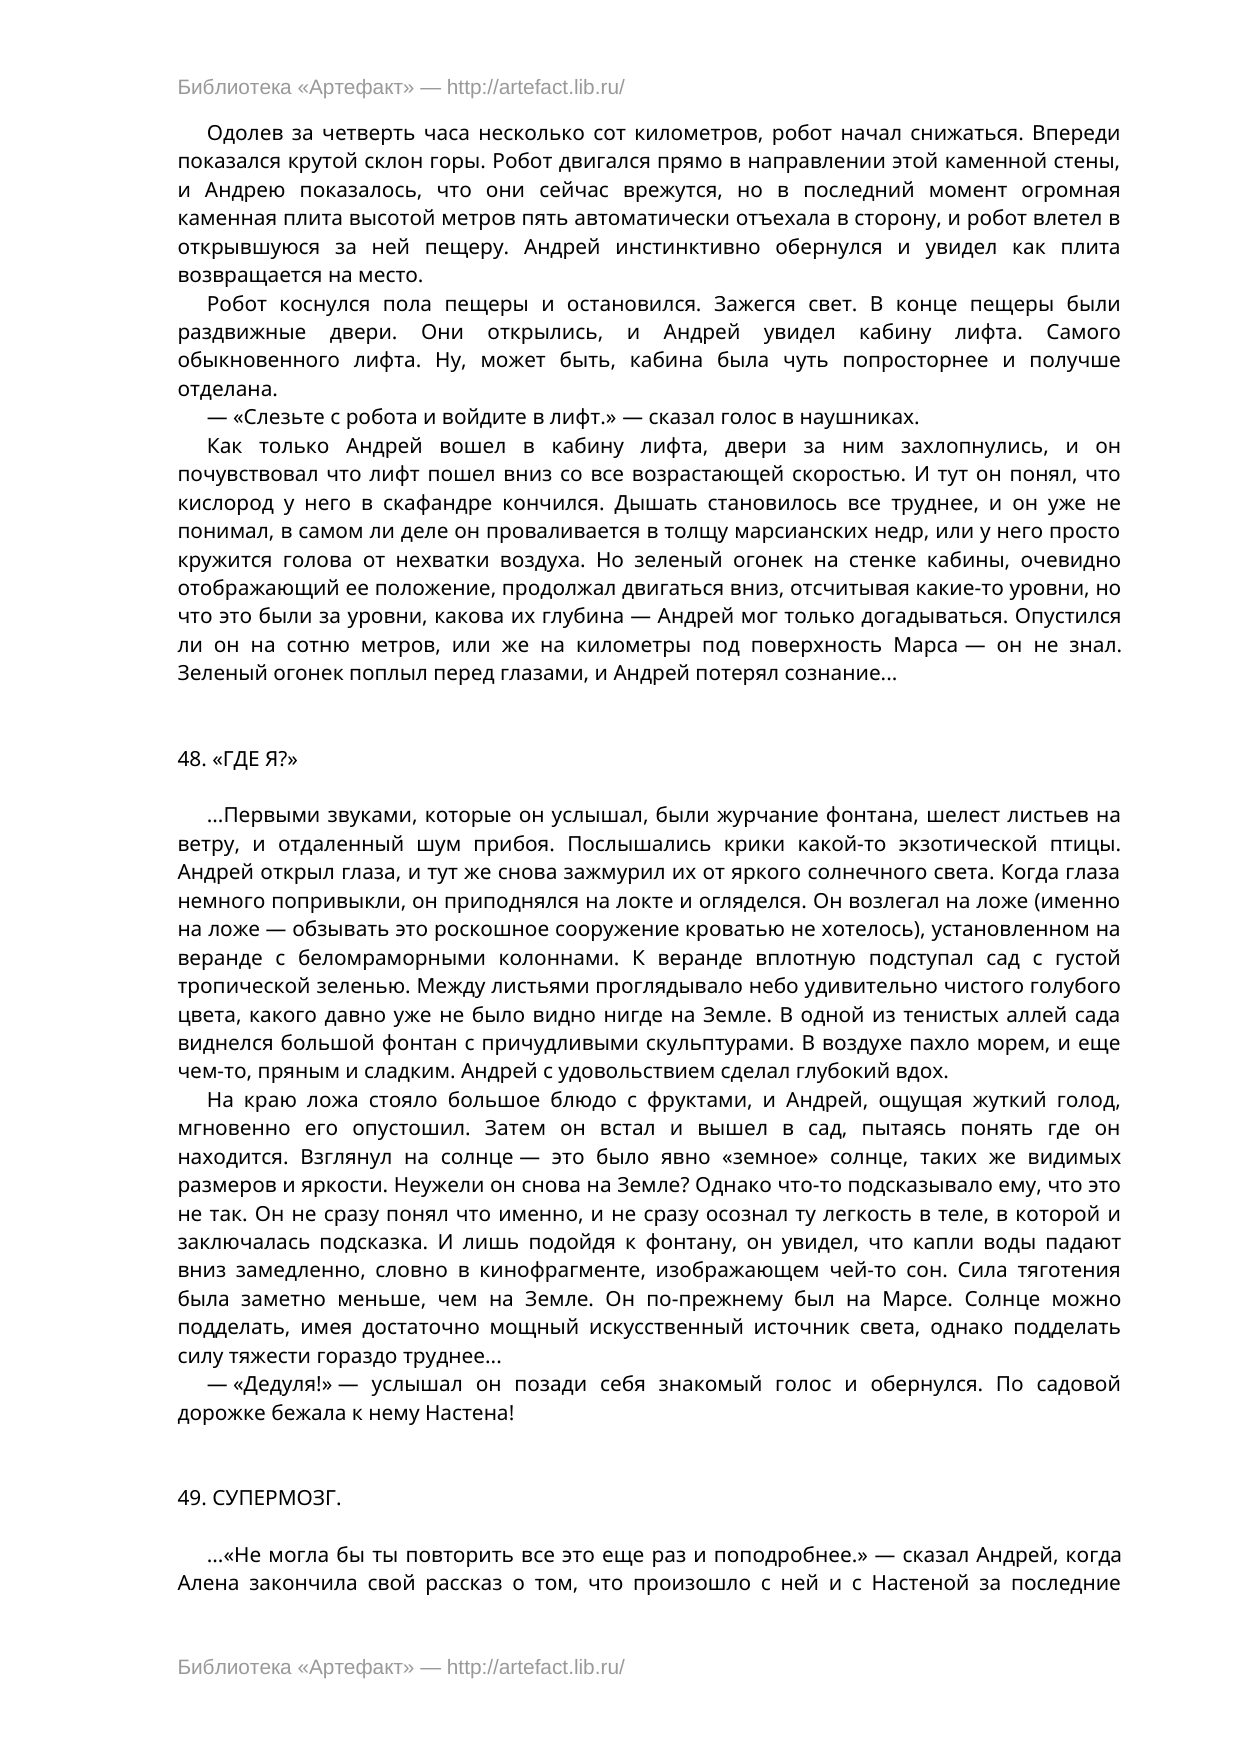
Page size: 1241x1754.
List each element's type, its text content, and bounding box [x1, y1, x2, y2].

text Робот коснулся пола пещеры и остановился. Зажегся свет. В конце пещеры были раздвижные двери. Они открылись, и Андрей увидел кабину лифта. Самого обыкновенного лифта. Ну, может быть, кабина была чуть попросторнее и получше отделана. [177, 289, 1122, 402]
text 49. СУПЕРМОЗГ. [177, 1483, 1122, 1512]
text Как только Андрей вошел в кабину лифта, двери за ним захлопнулись, и он почувствовал что лифт пошел вниз со все возрастающей скоростью. И тут он понял, что кислород у него в скафандре кончился. Дышать становилось все труднее, и он уже не понимал, в самом ли деле он проваливается в толщу марсианских недр, или у него просто кружится голова от нехватки воздуха. Но зеленый огонек на стенке кабины, очевидно отображающий ее положение, продолжал двигаться вниз, отсчитывая какие-то уровни, но что это были за уровни, какова их глубина — Андрей мог только догадываться. Опустился ли он на сотню метров, или же на километры под поверхность Марса — он не знал. Зеленый огонек поплыл перед глазами, и Андрей потерял сознание... [177, 431, 1122, 687]
text — «Дедуля!» — услышал он позади себя знакомый голос и обернулся. По садовой дорожке бежала к нему Настена! [177, 1369, 1122, 1426]
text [177, 1540, 1122, 1597]
text ...Первыми звуками, которые он услышал, были журчание фонтана, шелест листьев на ветру, и отдаленный шум прибоя. Послышались крики какой-то экзотической птицы. Андрей открыл глаза, и тут же снова зажмурил их от яркого солнечного света. Когда глаза немного попривыкли, он приподнялся на локте и огляделся. Он возлегал на ложе (именно на ложе — обзывать это роскошное сооружение кроватью не хотелось), установленном на веранде с беломраморными колоннами. К веранде вплотную подступал сад с густой тропической зеленью. Между листьями проглядывало небо удивительно чистого голубого цвета, какого давно уже не было видно нигде на Земле. В одной из тенистых аллей сада виднелся большой фонтан с причудливыми скульптурами. В воздухе пахло морем, и еще чем-то, пряным и сладким. Андрей с удовольствием сделал глубокий вдох. [177, 801, 1122, 1085]
text 48. «ГДЕ Я?» [177, 744, 1122, 772]
text На краю ложа стояло большое блюдо с фруктами, и Андрей, ощущая жуткий голод, мгновенно его опустошил. Затем он встал и вышел в сад, пытаясь понять где он находится. Взглянул на солнце — это было явно «земное» солнце, таких же видимых размеров и яркости. Неужели он снова на Земле? Однако что-то подсказывало ему, что это не так. Он не сразу понял что именно, и не сразу осознал ту легкость в теле, в которой и заключалась подсказка. И лишь подойдя к фонтану, он увидел, что капли воды падают вниз замедленно, словно в кинофрагменте, изображающем чей-то сон. Сила тяготения была заметно меньше, чем на Земле. Он по-прежнему был на Марсе. Солнце можно подделать, имея достаточно мощный искусственный источник света, однако подделать силу тяжести гораздо труднее... [177, 1085, 1122, 1369]
text — «Слезьте с робота и войдите в лифт.» — сказал голос в наушниках. [177, 402, 1122, 431]
text Одолев за четверть часа несколько сот километров, робот начал снижаться. Впереди показался крутой склон горы. Робот двигался прямо в направлении этой каменной стены, и Андрею показалось, что они сейчас врежутся, но в последний момент огромная каменная плита высотой метров пять автоматически отъехала в сторону, и робот влетел в открывшуюся за ней пещеру. Андрей инстинктивно обернулся и увидел как плита возвращается на место. [177, 118, 1122, 289]
